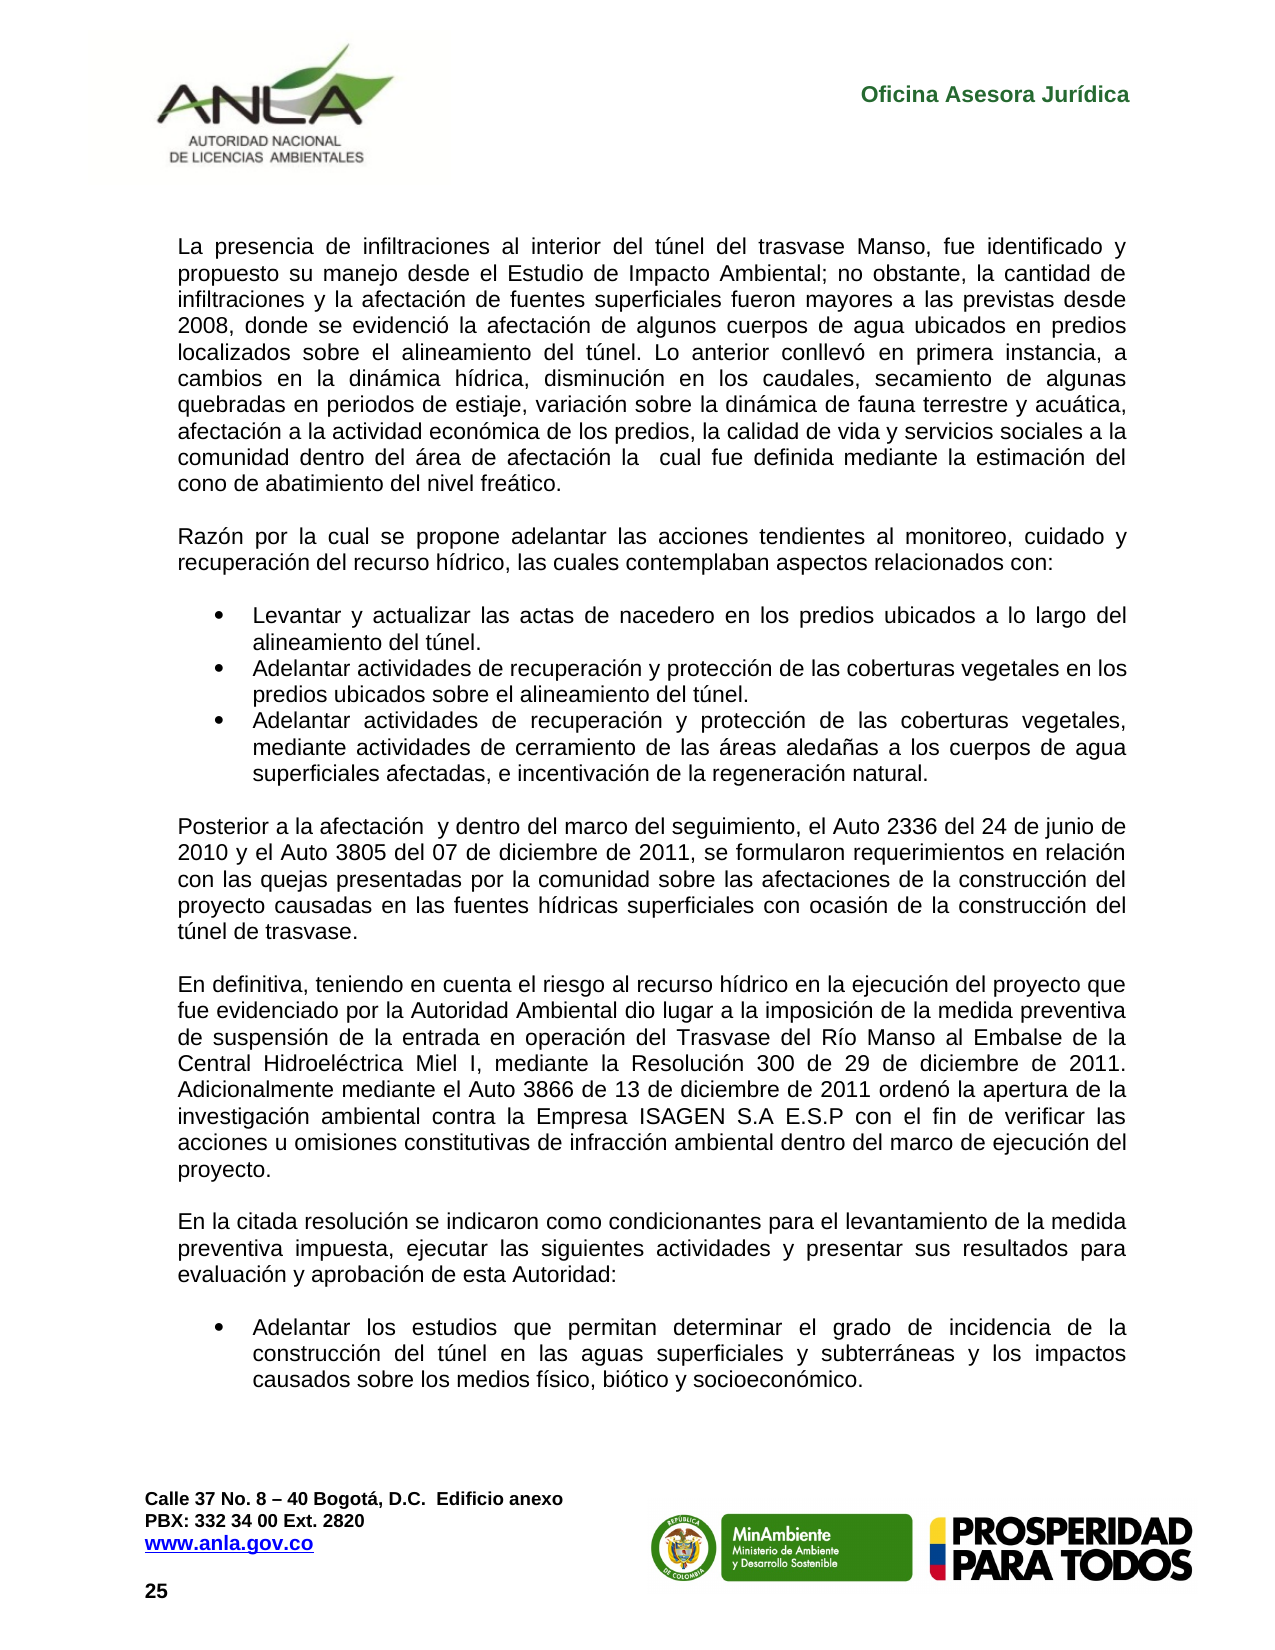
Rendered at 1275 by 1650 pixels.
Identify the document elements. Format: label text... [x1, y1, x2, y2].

list Adelantar actividades de recuperación y protección de las coberturas vegetales, mediante actividades de cerramiento de las áreas aledañas a los cuerpos de agua superficiales afectadas, e incentivación de la regeneración natural. [215, 707, 1127, 787]
text Posterior a la afectación y dentro del marco del seguimiento, el Auto 2336 del 24 de junio de 2010 y el Auto 3805 del 07 de diciembre de 2011, se formularon requerimientos en relación con las quejas presentadas por la comunidad sobre las afectaciones de la construcción del proyecto causadas en las fuentes hídricas superficiales con ocasión de la construcción del túnel de trasvase. [177, 813, 1127, 945]
list Levantar y actualizar las actas de nacedero en los predios ubicados a lo largo del alineamiento del túnel. [215, 602, 1127, 655]
text La presencia de infiltraciones al interior del túnel del trasvase Manso, fue identificado y propuesto su manejo desde el Estudio de Impacto Ambiental; no obstante, la cantidad de infiltraciones y la afectación de fuentes superficiales fueron mayores a las previstas desde 2008, donde se evidenció la afectación de algunos cuerpos de agua ubicados en predios localizados sobre el alineamiento del túnel. Lo anterior conllevó en primera instancia, a cambios en la dinámica hídrica, disminución en los caudales, secamiento de algunas quebradas en periodos de estiaje, variación sobre la dinámica de fauna terrestre y acuática, afectación a la actividad económica de los predios, la calidad de vida y servicios sociales a la comunidad dentro del área de afectación la cual fue definida mediante la estimación del cono de abatimiento del nivel freático. [177, 233, 1127, 497]
picture [88, 30, 452, 185]
list Adelantar actividades de recuperación y protección de las coberturas vegetales en los predios ubicados sobre el alineamiento del túnel. [215, 655, 1127, 707]
text En definitiva, teniendo en cuenta el riesgo al recurso hídrico en la ejecución del proyecto que fue evidenciado por la Autoridad Ambiental dio lugar a la imposición de la medida preventiva de suspensión de la entrada en operación del Trasvase del Río Manso al Embalse de la Central Hidroeléctrica Miel I, mediante la Resolución 300 de 29 de diciembre de 2011. Adicionalmente mediante el Auto 3866 de 13 de diciembre de 2011 ordenó la apertura de la investigación ambiental contra la Empresa ISAGEN S.A E.S.P con el fin de verificar las acciones u omisiones constitutivas de infracción ambiental dentro del marco de ejecución del proyecto. [177, 971, 1127, 1182]
text En la citada resolución se indicaron como condicionantes para el levantamiento de la medida preventiva impuesta, ejecutar las siguientes actividades y presentar sus resultados para evaluación y aprobación de esta Autoridad: [177, 1208, 1127, 1287]
list Adelantar los estudios que permitan determinar el grado de incidencia de la construcción del túnel en las aguas superficiales y subterráneas y los impactos causados sobre los medios físico, biótico y socioeconómico. [215, 1314, 1127, 1393]
picture [647, 1498, 1198, 1594]
text Razón por la cual se propone adelantar las acciones tendientes al monitoreo, cuidado y recuperación del recurso hídrico, las cuales contemplaban aspectos relacionados con: [177, 523, 1127, 576]
